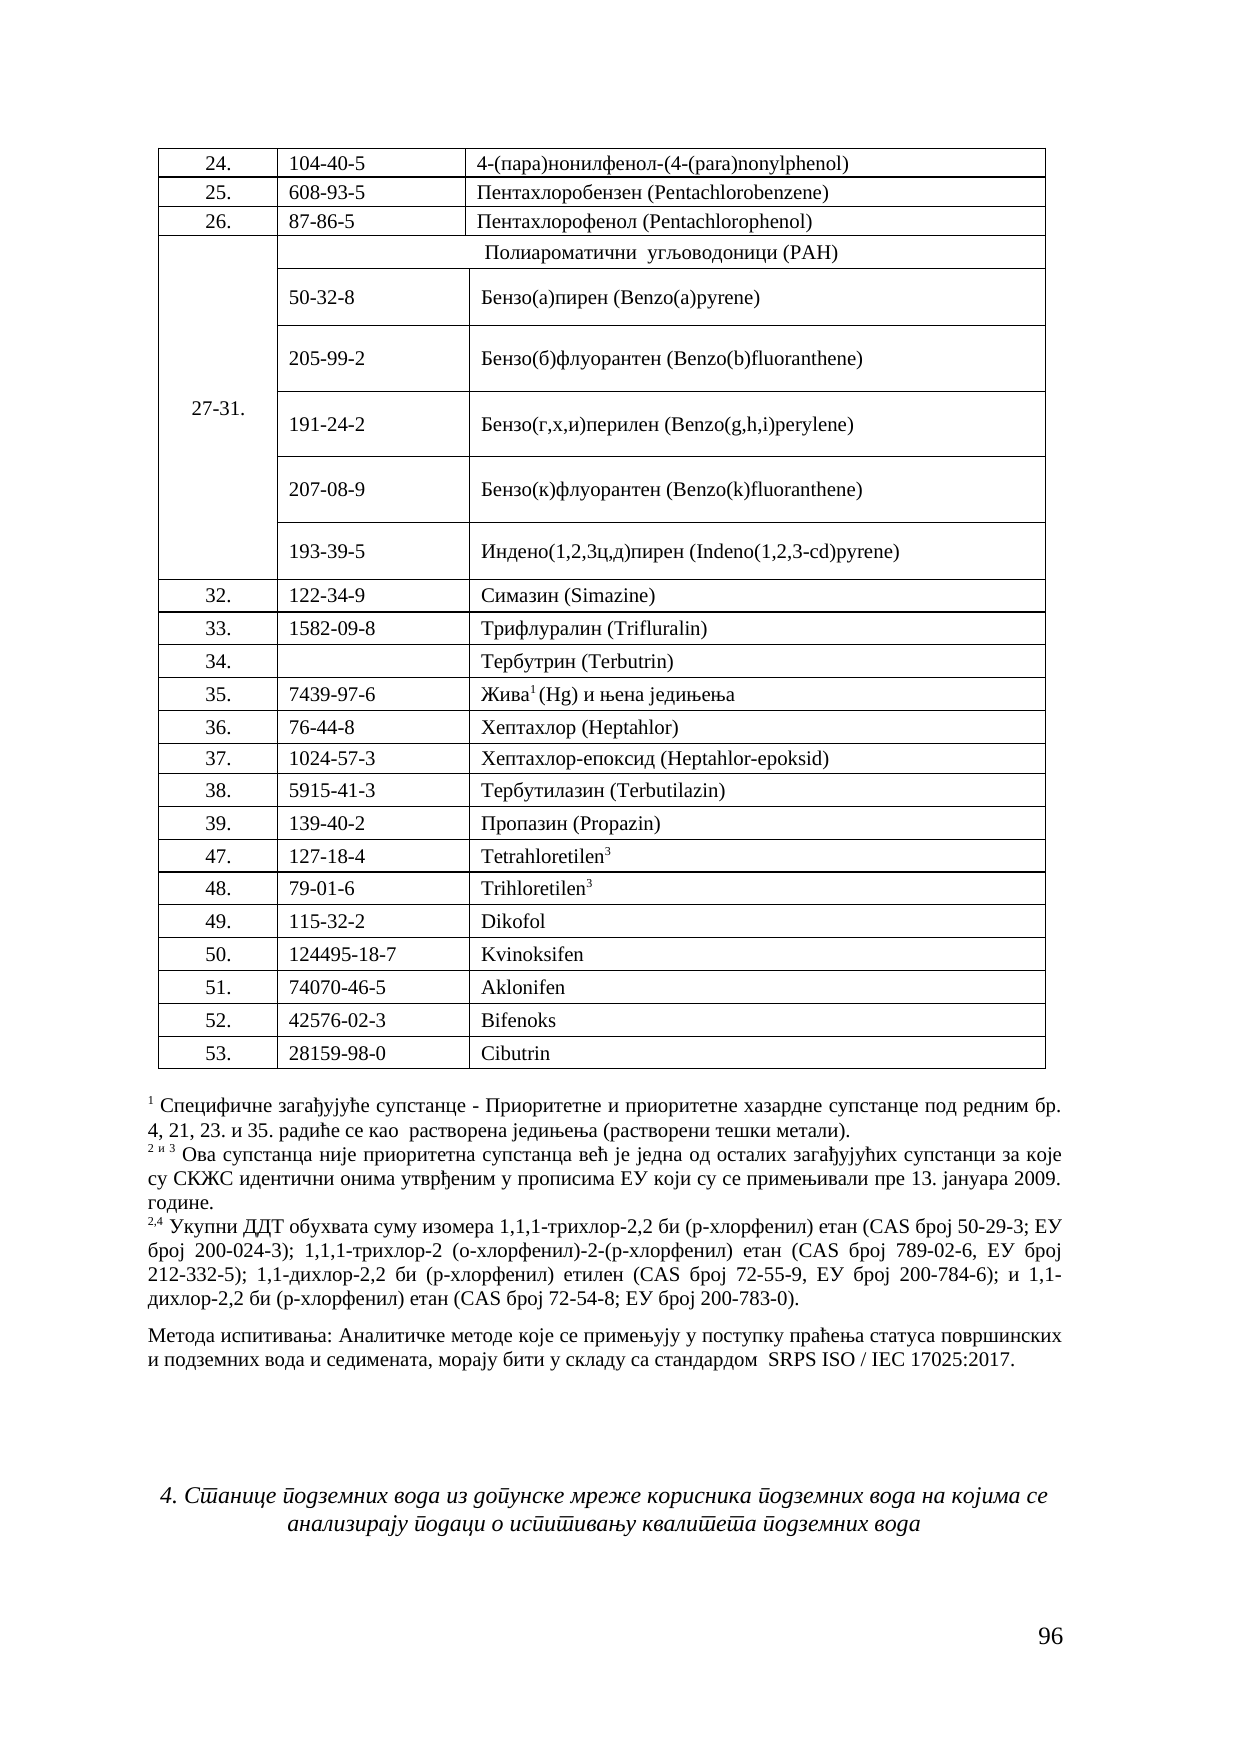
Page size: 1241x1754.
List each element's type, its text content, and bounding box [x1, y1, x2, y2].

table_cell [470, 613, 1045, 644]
text 1 Специфичне загађујуће супстанце - Приоритетне и приоритетне хазардне супстанце под редним бр. 4, 21, 23. и 35. радиће се као растворена једињења (растворени тешки метали). [148, 1093, 1063, 1142]
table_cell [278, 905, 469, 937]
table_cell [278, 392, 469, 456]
text 4. Станице подземних вода из допунске мреже корисника подземних вода на којима се анализирају подаци о испитивању квалитета подземних вода [148, 1481, 1063, 1536]
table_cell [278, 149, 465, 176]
text Метода испитивања: Аналитичке методе које се примењују у поступку праћења статуса површинских и подземних вода и седимената, морају бити у складу са стандардом SRPS ISO / IEC 17025:2017. [148, 1322, 1063, 1371]
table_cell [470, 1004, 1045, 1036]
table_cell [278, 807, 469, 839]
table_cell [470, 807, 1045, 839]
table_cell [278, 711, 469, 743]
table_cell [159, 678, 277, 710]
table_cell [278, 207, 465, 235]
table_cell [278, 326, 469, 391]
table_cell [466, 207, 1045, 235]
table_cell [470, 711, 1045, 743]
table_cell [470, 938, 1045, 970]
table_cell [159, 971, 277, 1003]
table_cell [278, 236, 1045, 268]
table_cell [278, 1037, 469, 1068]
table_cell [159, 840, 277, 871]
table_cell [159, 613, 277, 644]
text 2,4 Укупни ДДТ обухвата суму изомера 1,1,1-трихлор-2,2 би (p-хлорфенил) етан (CAS број 50-29-3; ЕУ број 200-024-3); 1,1,1-трихлор-2 (о-хлорфенил)-2-(p-хлорфенил) етан (CAS број 789-02-6, ЕУ број 212-332-5); 1,1-дихлор-2,2 би (p-хлорфенил) етилен (CAS број 72-55-9, ЕУ број 200-784-6); и 1,1-дихлор-2,2 би (p-хлорфенил) етан (CAS број 72-54-8; ЕУ број 200-783-0). [148, 1214, 1063, 1310]
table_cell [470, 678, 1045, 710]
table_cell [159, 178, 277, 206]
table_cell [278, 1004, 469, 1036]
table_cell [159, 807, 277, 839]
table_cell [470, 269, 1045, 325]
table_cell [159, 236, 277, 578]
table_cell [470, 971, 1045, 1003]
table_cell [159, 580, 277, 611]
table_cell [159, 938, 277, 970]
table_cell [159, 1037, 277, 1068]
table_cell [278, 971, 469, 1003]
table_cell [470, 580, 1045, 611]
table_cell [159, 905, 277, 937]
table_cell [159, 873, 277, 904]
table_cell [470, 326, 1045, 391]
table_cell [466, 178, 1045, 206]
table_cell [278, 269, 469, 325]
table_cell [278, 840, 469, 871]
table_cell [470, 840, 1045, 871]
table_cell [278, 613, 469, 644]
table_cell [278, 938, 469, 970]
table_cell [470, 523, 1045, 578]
text 2 и 3 Ова супстанца није приоритетна супстанца већ је једна од осталих загађујућих супстанци за које су СКЖС идентични онима утврђеним у прописима ЕУ који су се примењивали пре 13. јануара 2009. године. [148, 1142, 1063, 1214]
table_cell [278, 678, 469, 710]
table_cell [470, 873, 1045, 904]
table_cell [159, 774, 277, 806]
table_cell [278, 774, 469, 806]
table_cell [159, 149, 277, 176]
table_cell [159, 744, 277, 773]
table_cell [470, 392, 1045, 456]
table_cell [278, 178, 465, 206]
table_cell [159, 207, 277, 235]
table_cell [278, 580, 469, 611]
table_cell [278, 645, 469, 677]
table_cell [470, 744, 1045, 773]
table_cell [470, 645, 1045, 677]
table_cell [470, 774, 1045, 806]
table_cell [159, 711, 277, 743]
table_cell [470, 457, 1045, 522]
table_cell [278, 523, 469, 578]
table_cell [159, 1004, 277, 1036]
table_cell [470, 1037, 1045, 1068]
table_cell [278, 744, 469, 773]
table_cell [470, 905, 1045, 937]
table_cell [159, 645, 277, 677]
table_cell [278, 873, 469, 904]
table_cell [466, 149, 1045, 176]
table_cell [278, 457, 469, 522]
